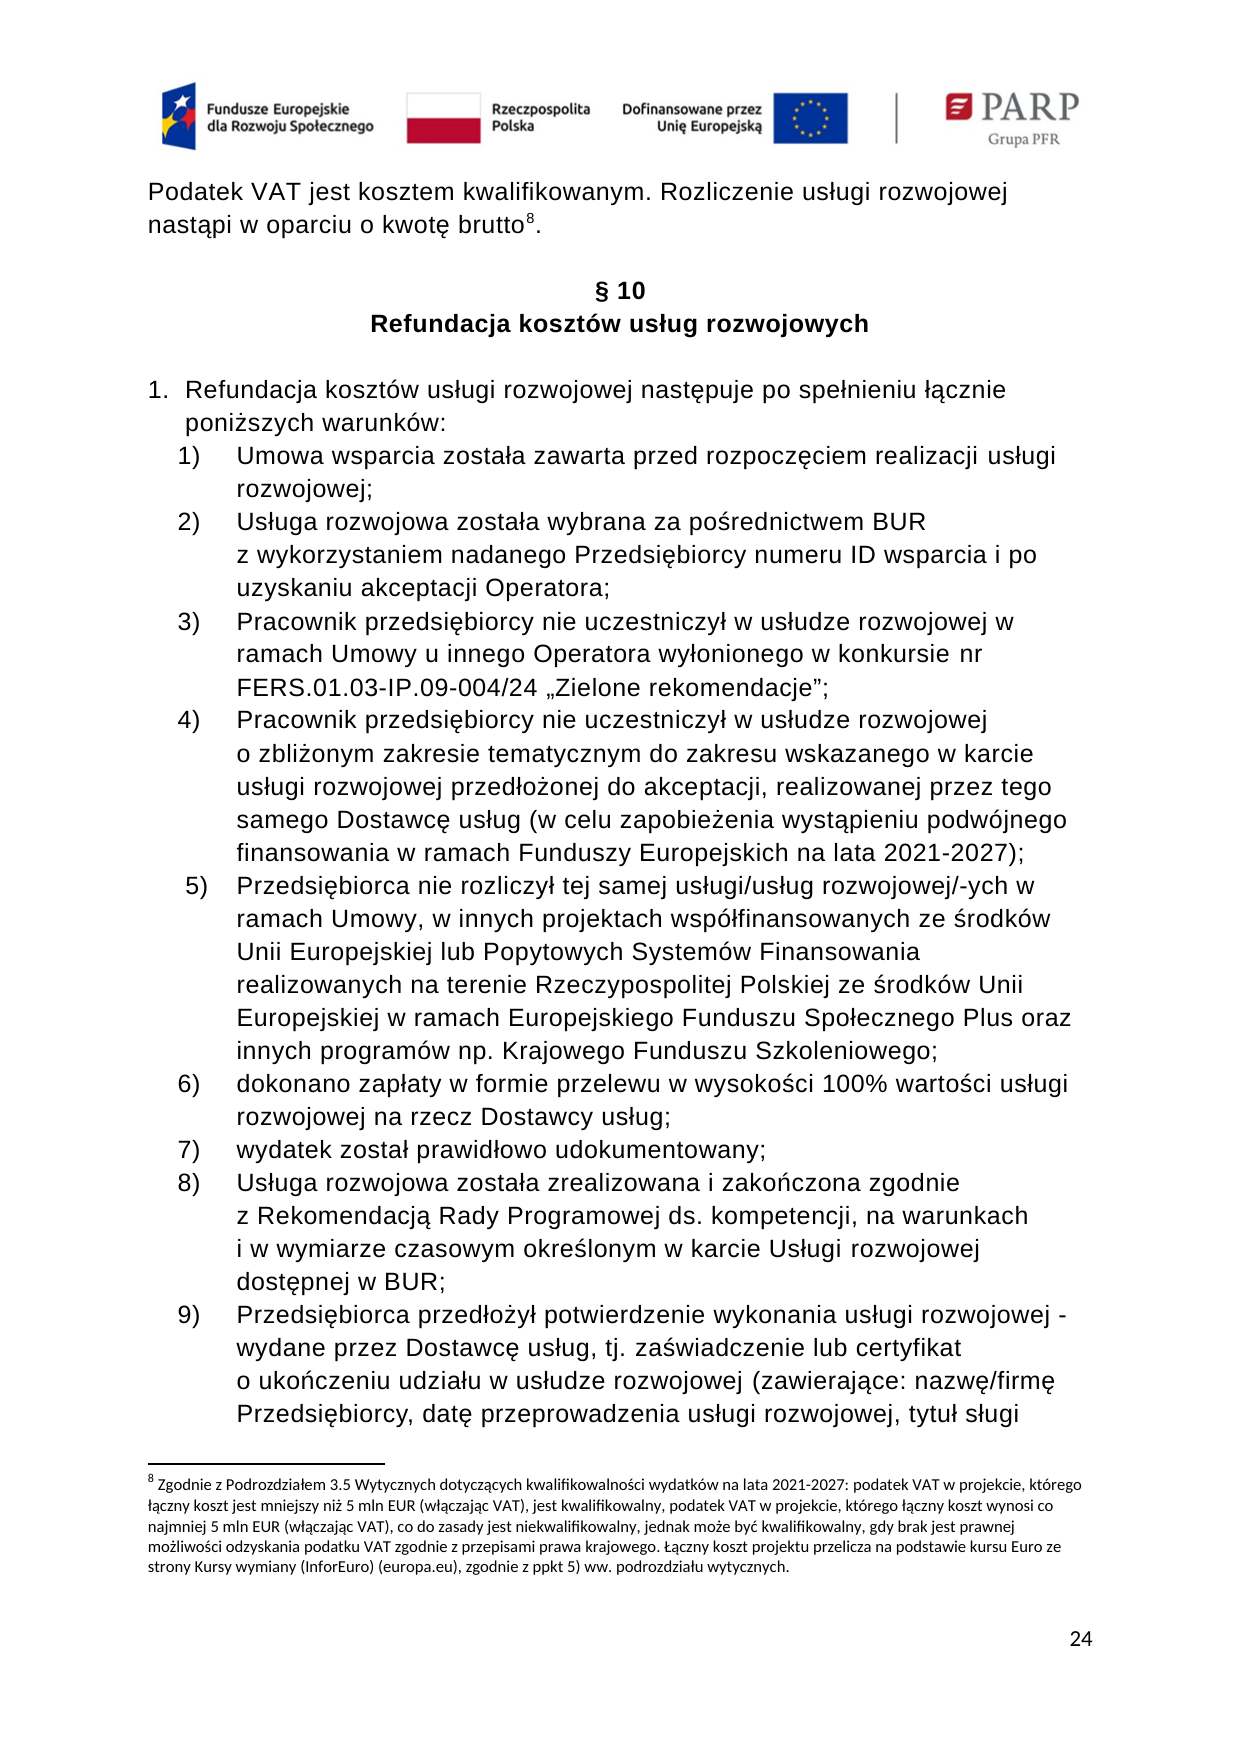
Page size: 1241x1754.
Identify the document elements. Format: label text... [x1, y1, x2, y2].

list Usługa rozwojowa została zrealizowana i zakończona zgodnie [177, 1168, 1092, 1197]
list Refundacja kosztów usługi rozwojowej następuje po spełnieniu łącznie poniższych warunków: [148, 375, 1092, 437]
text § 10 [148, 276, 1092, 305]
list Pracownik przedsiębiorcy nie uczestniczył w usłudze rozwojowej o zbliżonym zakresie tematycznym do zakresu wskazanego w karcie usługi rozwojowej przedłożonej do akceptacji, realizowanej przez tego samego Dostawcę usług (w celu zapobieżenia wystąpieniu podwójnego finansowania w ramach Funduszy Europejskich na lata 2021-2027); [177, 706, 1092, 866]
list Przedsiębiorca nie rozliczył tej samej usługi/usług rozwojowej/-ych w ramach Umowy, w innych projektach współfinansowanych ze środków Unii Europejskiej lub Popytowych Systemów Finansowania realizowanych na terenie Rzeczypospolitej Polskiej ze środków Unii Europejskiej w ramach Europejskiego Funduszu Społecznego Plus oraz innych programów np. Krajowego Funduszu Szkoleniowego; [185, 871, 1092, 1064]
list Umowa wsparcia została zawarta przed rozpoczęciem realizacji usługi rozwojowej; [177, 441, 1092, 503]
list i w wymiarze czasowym określonym w karcie Usługi rozwojowej dostępnej w BUR; [236, 1234, 1092, 1296]
text Podatek VAT jest kosztem kwalifikowanym. Rozliczenie usługi rozwojowej nastąpi w oparciu o kwotę brutto. [148, 177, 1092, 239]
list wydatek został prawidłowo udokumentowany; [177, 1135, 1092, 1163]
list z Rekomendacją Rady Programowej ds. kompetencji, na warunkach [236, 1201, 1092, 1229]
list Usługa rozwojowa została wybrana za pośrednictwem BUR z wykorzystaniem nadanego Przedsiębiorcy numeru ID wsparcia i po uzyskaniu akceptacji Operatora; [177, 507, 1092, 602]
text Refundacja kosztów usług rozwojowych [148, 309, 1092, 338]
list Pracownik przedsiębiorcy nie uczestniczył w usłudze rozwojowej w ramach Umowy u innego Operatora wyłonionego w konkursie nr FERS.01.03-IP.09-004/24 „Zielone rekomendacje”; [177, 606, 1092, 701]
list dokonano zapłaty w formie przelewu w wysokości 100% wartości usługi rozwojowej na rzecz Dostawcy usług; [177, 1069, 1092, 1131]
picture [147, 73, 1093, 160]
